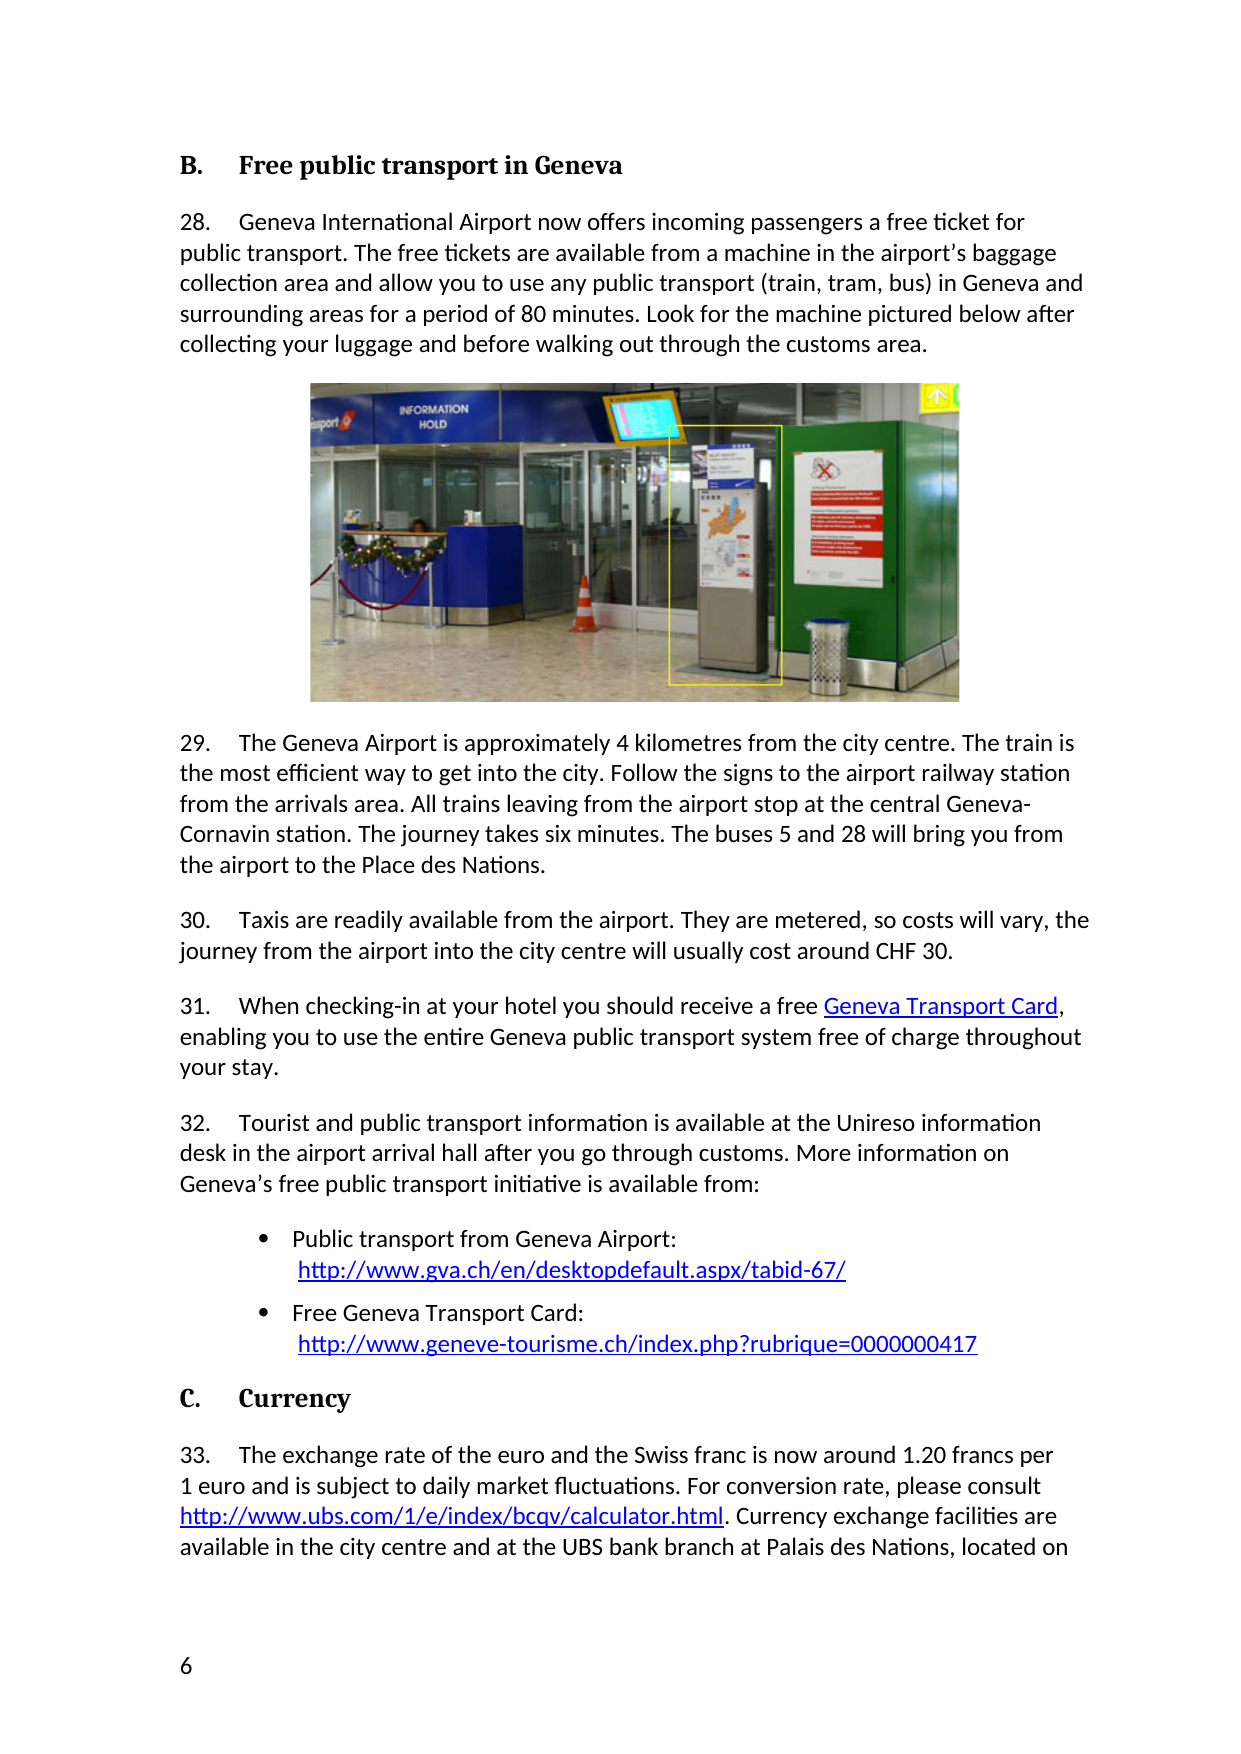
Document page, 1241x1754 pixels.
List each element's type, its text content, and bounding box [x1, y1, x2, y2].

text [179, 1439, 1090, 1561]
list Free Geneva Transport Card: http://www.geneve-tourisme.ch/index.php?rubrique=0000000417 [259, 1297, 1090, 1358]
list Public transport from Geneva Airport: http://www.gva.ch/en/desktopdefault.aspx/tabid-67/ [259, 1224, 1090, 1285]
text When checking-in at your hotel you should receive a free Geneva Transport Card, enabling you to use the entire Geneva public transport system free of charge throughout your stay. [179, 991, 1090, 1082]
text Taxis are readily available from the airport. They are metered, so costs will vary, the journey from the airport into the city centre will usually cost around CHF 30. [179, 904, 1090, 966]
text Geneva International Airport now offers incoming passengers a free ticket for public transport. The free tickets are available from a machine in the airport’s baggage collection area and allow you to use any public transport (train, tram, bus) in Geneva and surrounding areas for a period of 80 minutes. Look for the machine pictured below after collecting your luggage and before walking out through the customs area. [179, 206, 1090, 359]
subtitle Currency [179, 1383, 1090, 1414]
picture [310, 383, 960, 702]
text Tourist and public transport information is available at the Unireso information desk in the airport arrival hall after you go through customs. More information on Geneva’s free public transport initiative is available from: [179, 1107, 1090, 1199]
subtitle Free public transport in Geneva [179, 150, 1090, 181]
text The Geneva Airport is approximately 4 kilometres from the city centre. The train is the most efficient way to get into the city. Follow the signs to the airport railway station from the arrivals area. All trains leaving from the airport stop at the central Geneva-Cornavin station. The journey takes six minutes. The buses 5 and 28 will bring you from the airport to the Place des Nations. [179, 727, 1090, 879]
